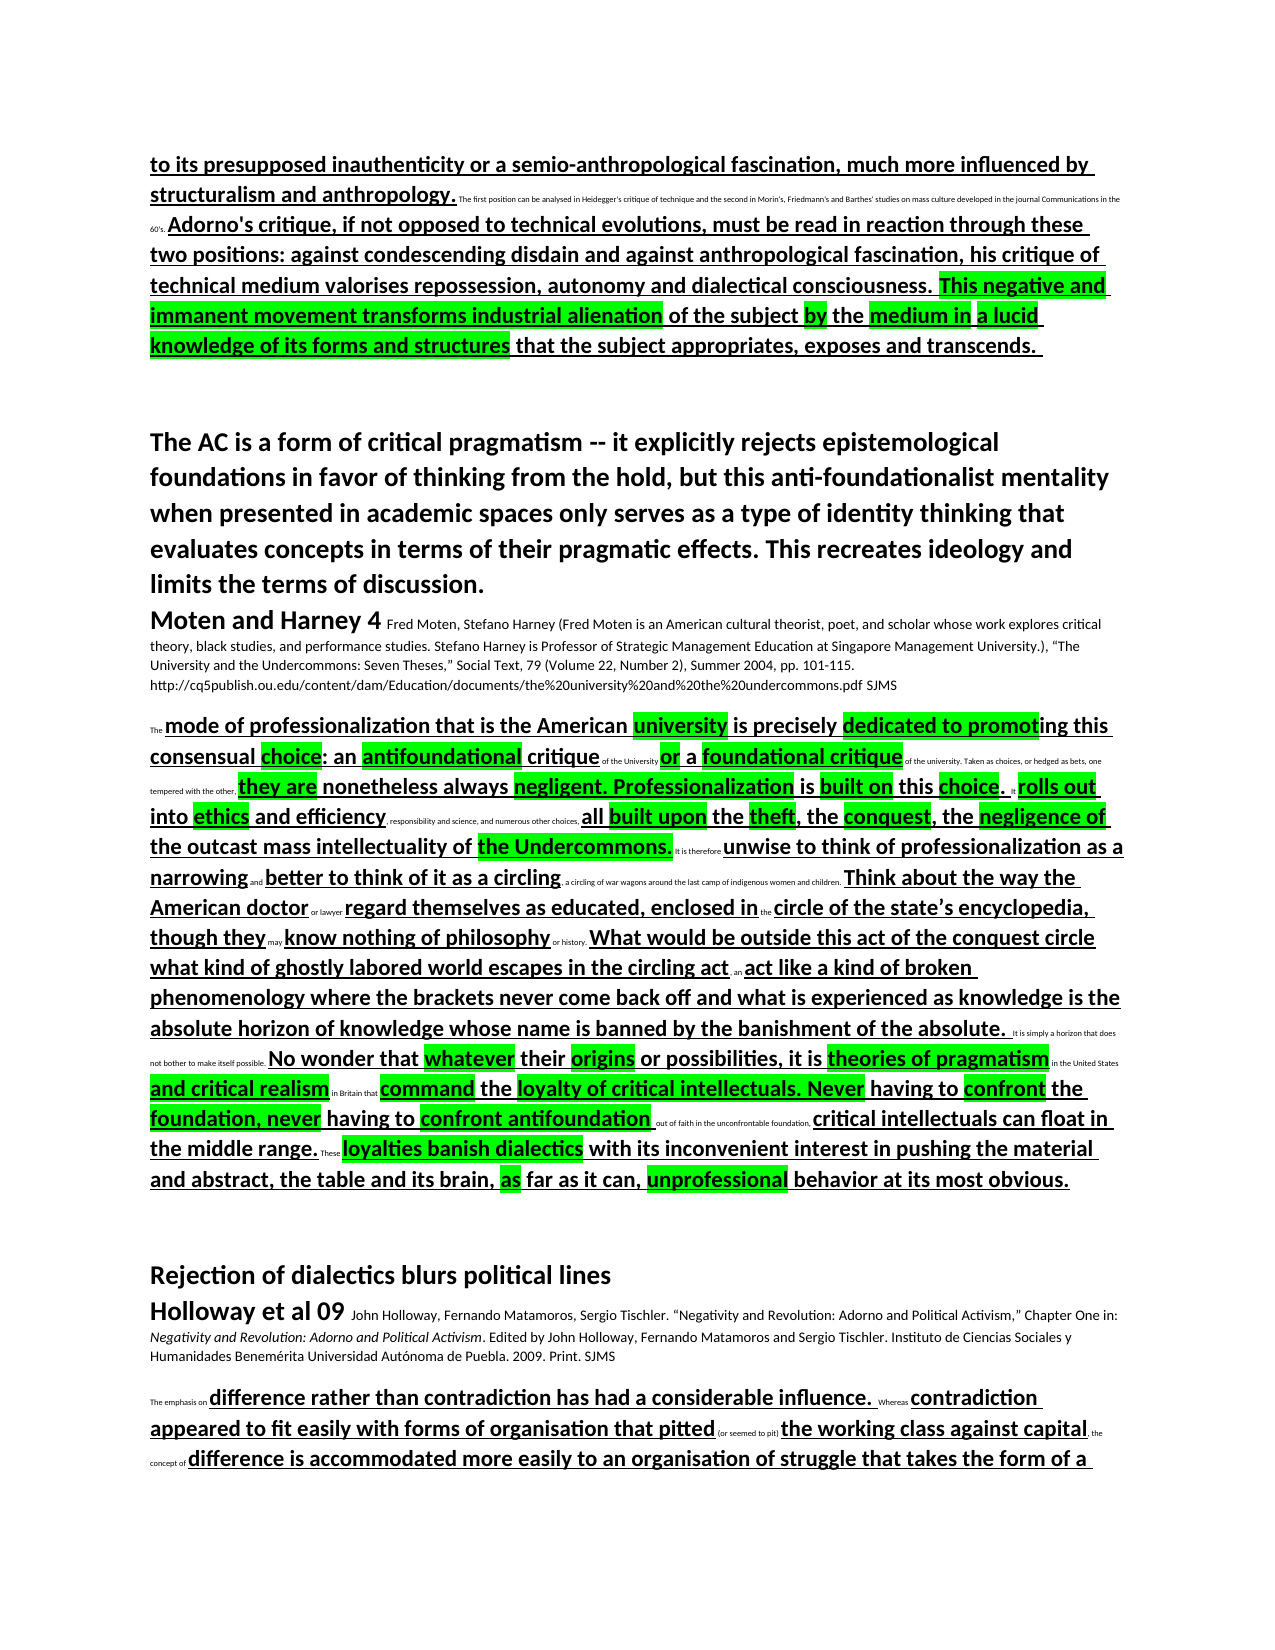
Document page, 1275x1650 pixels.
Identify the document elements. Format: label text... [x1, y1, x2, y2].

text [150, 150, 1125, 359]
text Holloway et al 09 John Holloway, Fernando Matamoros, Sergio Tischler. “Negativity and Revolution: Adorno and Political Activism,” Chapter One in: Negativity and Revolution: Adorno and Political Activism. Edited by John Holloway, Fernando Matamoros and Sergio Tischler. Instituto de Ciencias Sociales y Humanidades Benemérita Universidad Autónoma de Puebla. 2009. Print. SJMS [150, 1294, 1125, 1366]
text Moten and Harney 4 Fred Moten, Stefano Harney (Fred Moten is an American cultural theorist, poet, and scholar whose work explores critical theory, black studies, and performance studies. Stefano Harney is Professor of Strategic Management Education at Singapore Management University.), “The University and the Undercommons: Seven Theses,” Social Text, 79 (Volume 22, Number 2), Summer 2004, pp. 101-115. http://cq5publish.ou.edu/content/dam/Education/documents/the%20university%20and%20the%20undercommons.pdf SJMS [150, 603, 1125, 694]
subtitle Rejection of dialectics blurs political lines [150, 1258, 1125, 1292]
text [150, 1383, 1125, 1472]
text The mode of professionalization that is the American university is precisely dedicated to promoting this consensual choice: an antifoundational critique of the University or a foundational critique of the university. Taken as choices, or hedged as bets, one tempered with the other, they are nonetheless always negligent. Professionalization is built on this choice. It rolls out into ethics and efficiency, responsibility and science, and numerous other choices, all built upon the theft, the conquest, the negligence of the outcast mass intellectuality of the Undercommons. It is therefore unwise to think of professionalization as a narrowing and better to think of it as a circling, a circling of war wagons around the last camp of indigenous women and children. Think about the way the American doctor or lawyer regard themselves as educated, enclosed in the circle of the state’s encyclopedia, though they may know nothing of philosophy or history. What would be outside this act of the conquest circle what kind of ghostly labored world escapes in the circling act, an act like a kind of broken phenomenology where the brackets never come back off and what is experienced as knowledge is the absolute horizon of knowledge whose name is banned by the banishment of the absolute. It is simply a horizon that does not bother to make itself possible. No wonder that whatever their origins or possibilities, it is theories of pragmatism in the United States and critical realism in Britain that command the loyalty of critical intellectuals. Never having to confront the foundation, never having to confront antifoundation out of faith in the unconfrontable foundation, critical intellectuals can float in the middle range. These loyalties banish dialectics with its inconvenient interest in pushing the material and abstract, the table and its brain, as far as it can, unprofessional behavior at its most obvious. [150, 712, 1125, 1193]
subtitle The AC is a form of critical pragmatism -- it explicitly rejects epistemological foundations in favor of thinking from the hold, but this anti-foundationalist mentality when presented in academic spaces only serves as a type of identity thinking that evaluates concepts in terms of their pragmatic effects. This recreates ideology and limits the terms of discussion. [150, 425, 1125, 601]
